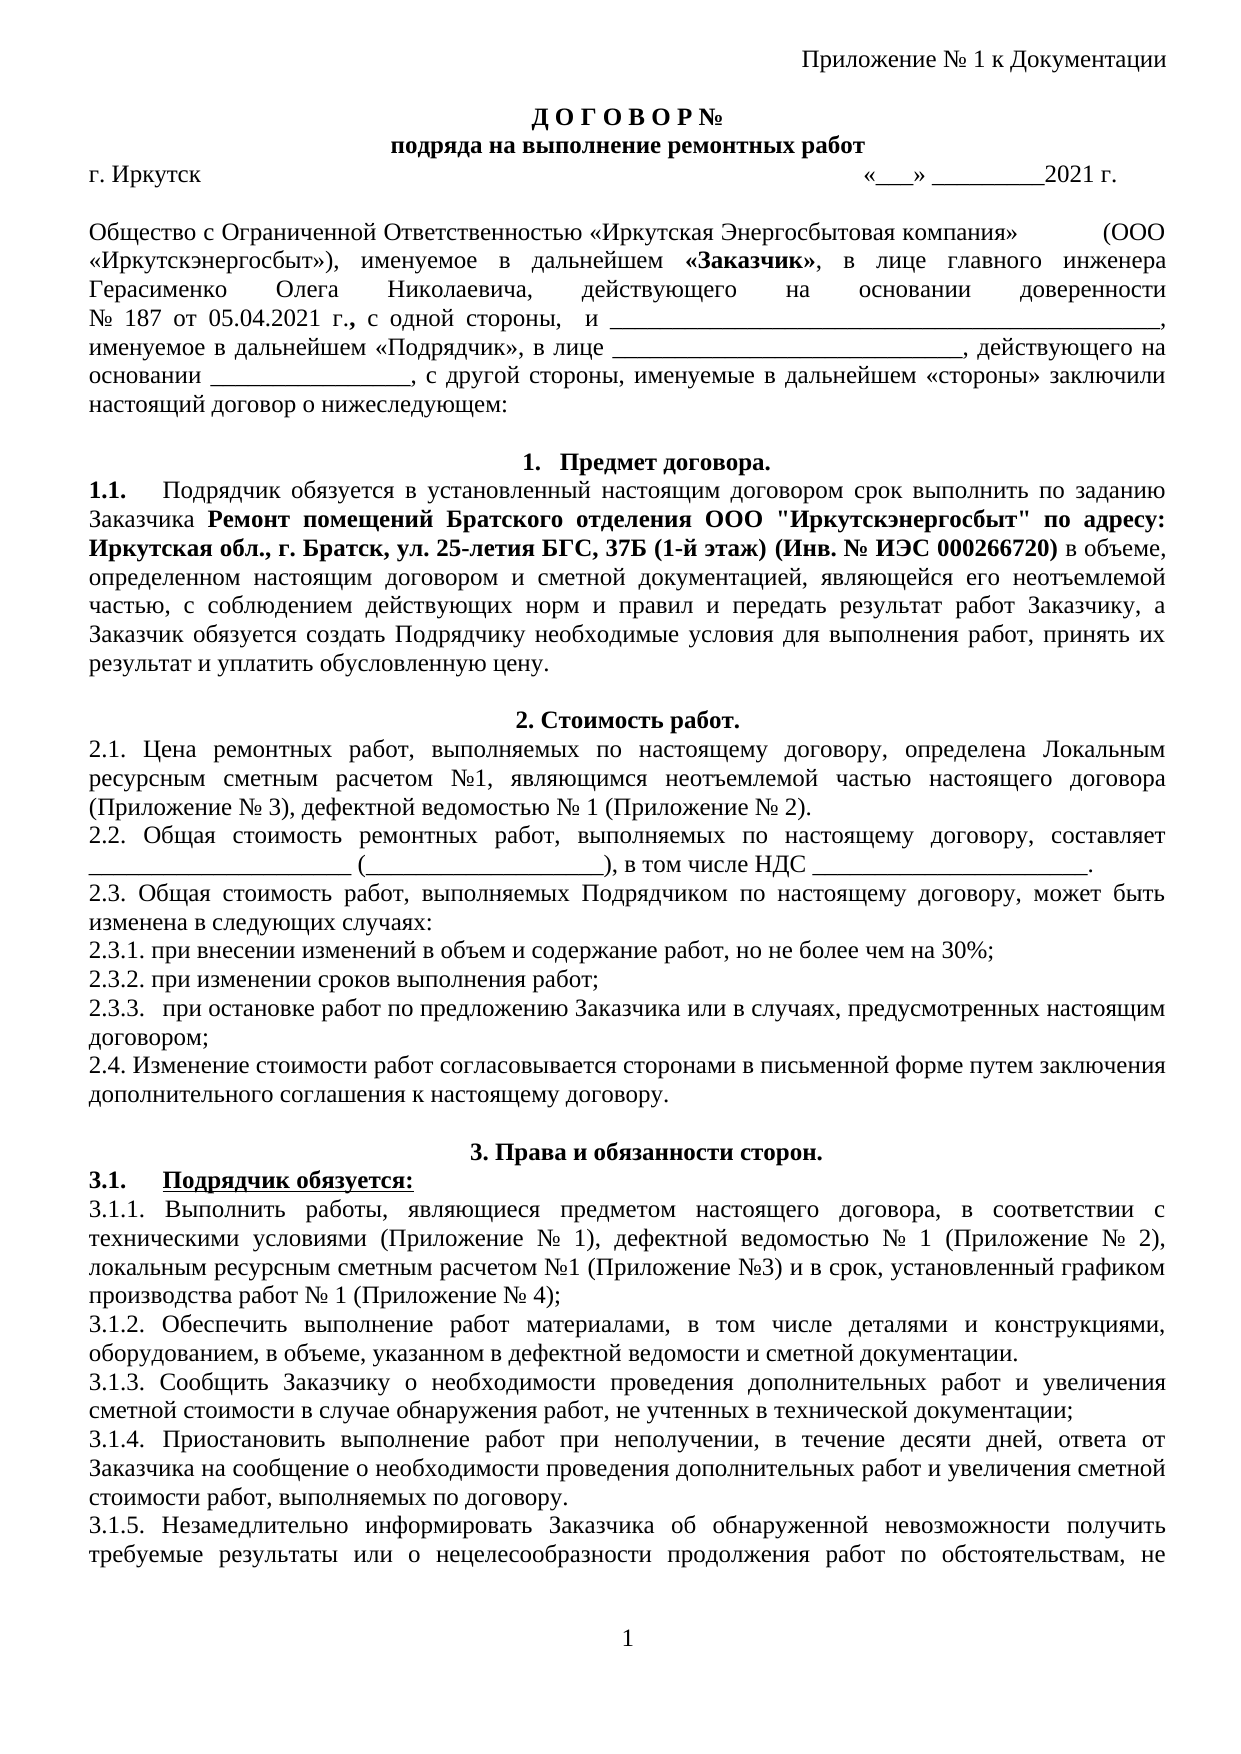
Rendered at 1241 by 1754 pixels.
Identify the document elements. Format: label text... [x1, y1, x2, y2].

text г. Иркутск «___» _________2021 г. [89, 159, 1167, 188]
list при остановке работ по предложению Заказчика или в случаях, предусмотренных настоящим договором; [89, 993, 1167, 1051]
text 3. Права и обязанности сторон. [126, 1137, 1167, 1166]
text Общество с Ограниченной Ответственностью «Иркутская Энергосбытовая компания» (ООО «Иркутскэнергосбыт»), именуемое в дальнейшем «Заказчик», в лице главного инженера Герасименко Олега Николаевича, действующего на основании доверенности № 187 от 05.04.2021 г., с одной стороны, и ____________________________________________, именуемое в дальнейшем «Подрядчик», в лице ____________________________, действующего на основании ________________, с другой стороны, именуемые в дальнейшем «стороны» заключили настоящий договор о нижеследующем: [89, 217, 1167, 418]
text Д О Г О В О Р № [89, 102, 1167, 131]
text 3.1.4. Приостановить выполнение работ при неполучении, в течение десяти дней, ответа от Заказчика на сообщение о необходимости проведения дополнительных работ и увеличения сметной стоимости работ, выполняемых по договору. [89, 1424, 1167, 1511]
text 2.3.1. при внесении изменений в объем и содержание работ, но не более чем на 30%; [89, 936, 1167, 964]
text 2.2. Общая стоимость ремонтных работ, выполняемых по настоящему договору, составляет _____________________ (___________________), в том числе НДС ______________________. [89, 821, 1167, 878]
text 3.1.2. Обеспечить выполнение работ материалами, в том числе деталями и конструкциями, оборудованием, в объеме, указанном в дефектной ведомости и сметной документации. [89, 1309, 1167, 1367]
text 3.1.3. Сообщить Заказчику о необходимости проведения дополнительных работ и увеличения сметной стоимости в случае обнаружения работ, не учтенных в технической документации; [89, 1367, 1167, 1424]
text 2.3. Общая стоимость работ, выполняемых Подрядчиком по настоящему договору, может быть изменена в следующих случаях: [89, 878, 1167, 936]
text 2.1. Цена ремонтных работ, выполняемых по настоящему договору, определена Локальным ресурсным сметным расчетом №1, являющимся неотъемлемой частью настоящего договора (Приложение № 3), дефектной ведомостью № 1 (Приложение № 2). [89, 734, 1167, 821]
text Приложение № 1 к Документации [89, 44, 1167, 73]
text подряда на выполнение ремонтных работ [89, 131, 1167, 159]
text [89, 1511, 1167, 1568]
text 3.1.1. Выполнить работы, являющиеся предметом настоящего договора, в соответствии с техническими условиями (Приложение № 1), дефектной ведомостью № 1 (Приложение № 2), локальным ресурсным сметным расчетом №1 (Приложение №3) и в срок, установленный графиком производства работ № 1 (Приложение № 4); [89, 1194, 1167, 1309]
text 2.4. Изменение стоимости работ согласовывается сторонами в письменной форме путем заключения дополнительного соглашения к настоящему договору. [89, 1051, 1167, 1108]
text 2.3.2. при изменении сроков выполнения работ; [89, 964, 1167, 993]
list Подрядчик обязуется: [89, 1166, 1167, 1194]
list Предмет договора. [126, 447, 1167, 476]
list Подрядчик обязуется в установленный настоящим договором срок выполнить по заданию Заказчика Ремонт помещений Братского отделения ООО "Иркутскэнергосбыт" по адресу: Иркутская обл., г. Братск, ул. 25-летия БГС, 37Б (1-й этаж) (Инв. № ИЭС 000266720) в объеме, определенном настоящим договором и сметной документацией, являющейся его неотъемлемой частью, с соблюдением действующих норм и правил и передать результат работ Заказчику, а Заказчик обязуется создать Подрядчику необходимые условия для выполнения работ, принять их результат и уплатить обусловленную цену. [89, 476, 1167, 677]
text 2. Стоимость работ. [89, 706, 1167, 734]
